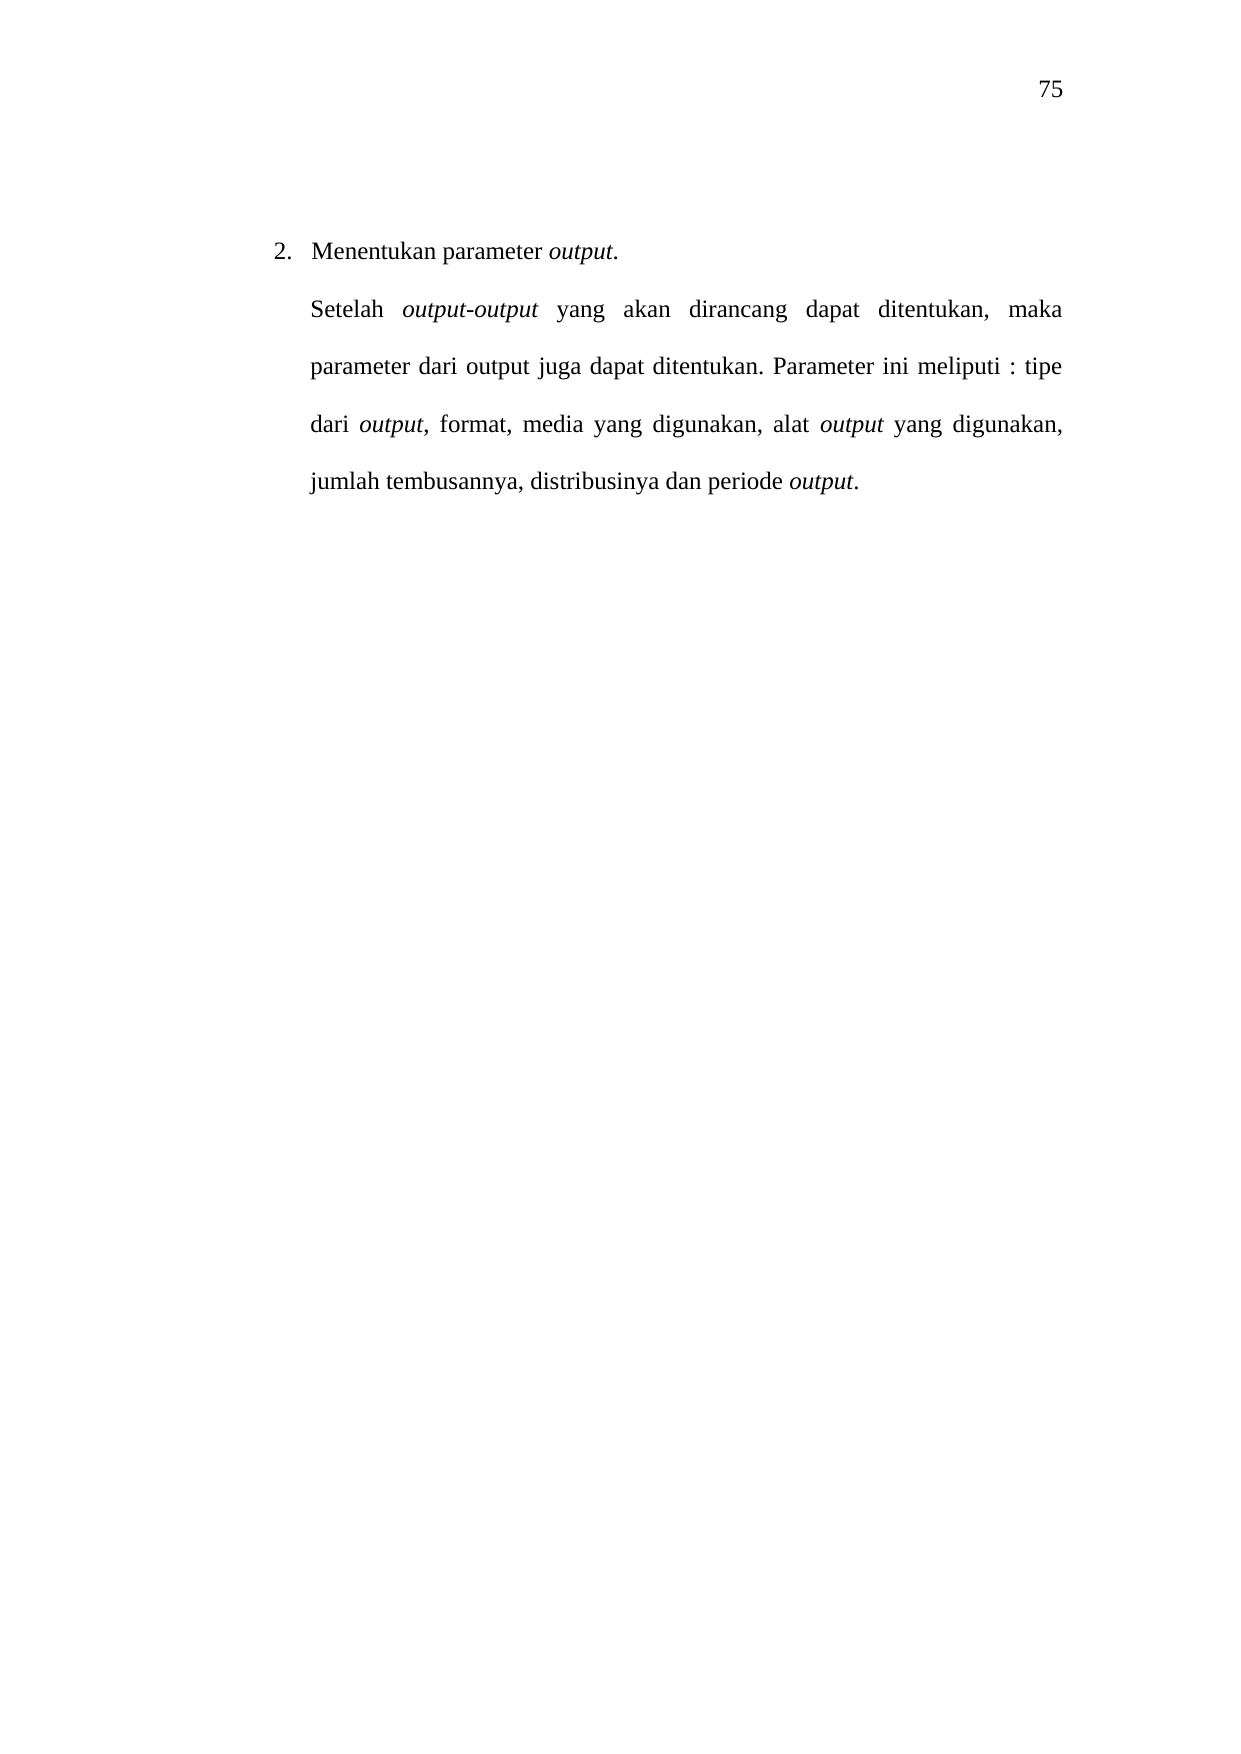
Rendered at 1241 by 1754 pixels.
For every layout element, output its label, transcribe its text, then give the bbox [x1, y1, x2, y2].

text Setelah output-output yang akan dirancang dapat ditentukan, maka parameter dari output juga dapat ditentukan. Parameter ini meliputi : tipe dari output, format, media yang digunakan, alat output yang digunakan, jumlah tembusannya, distribusinya dan periode output. [310, 294, 1063, 495]
list Menentukan parameter output. [274, 236, 1063, 265]
